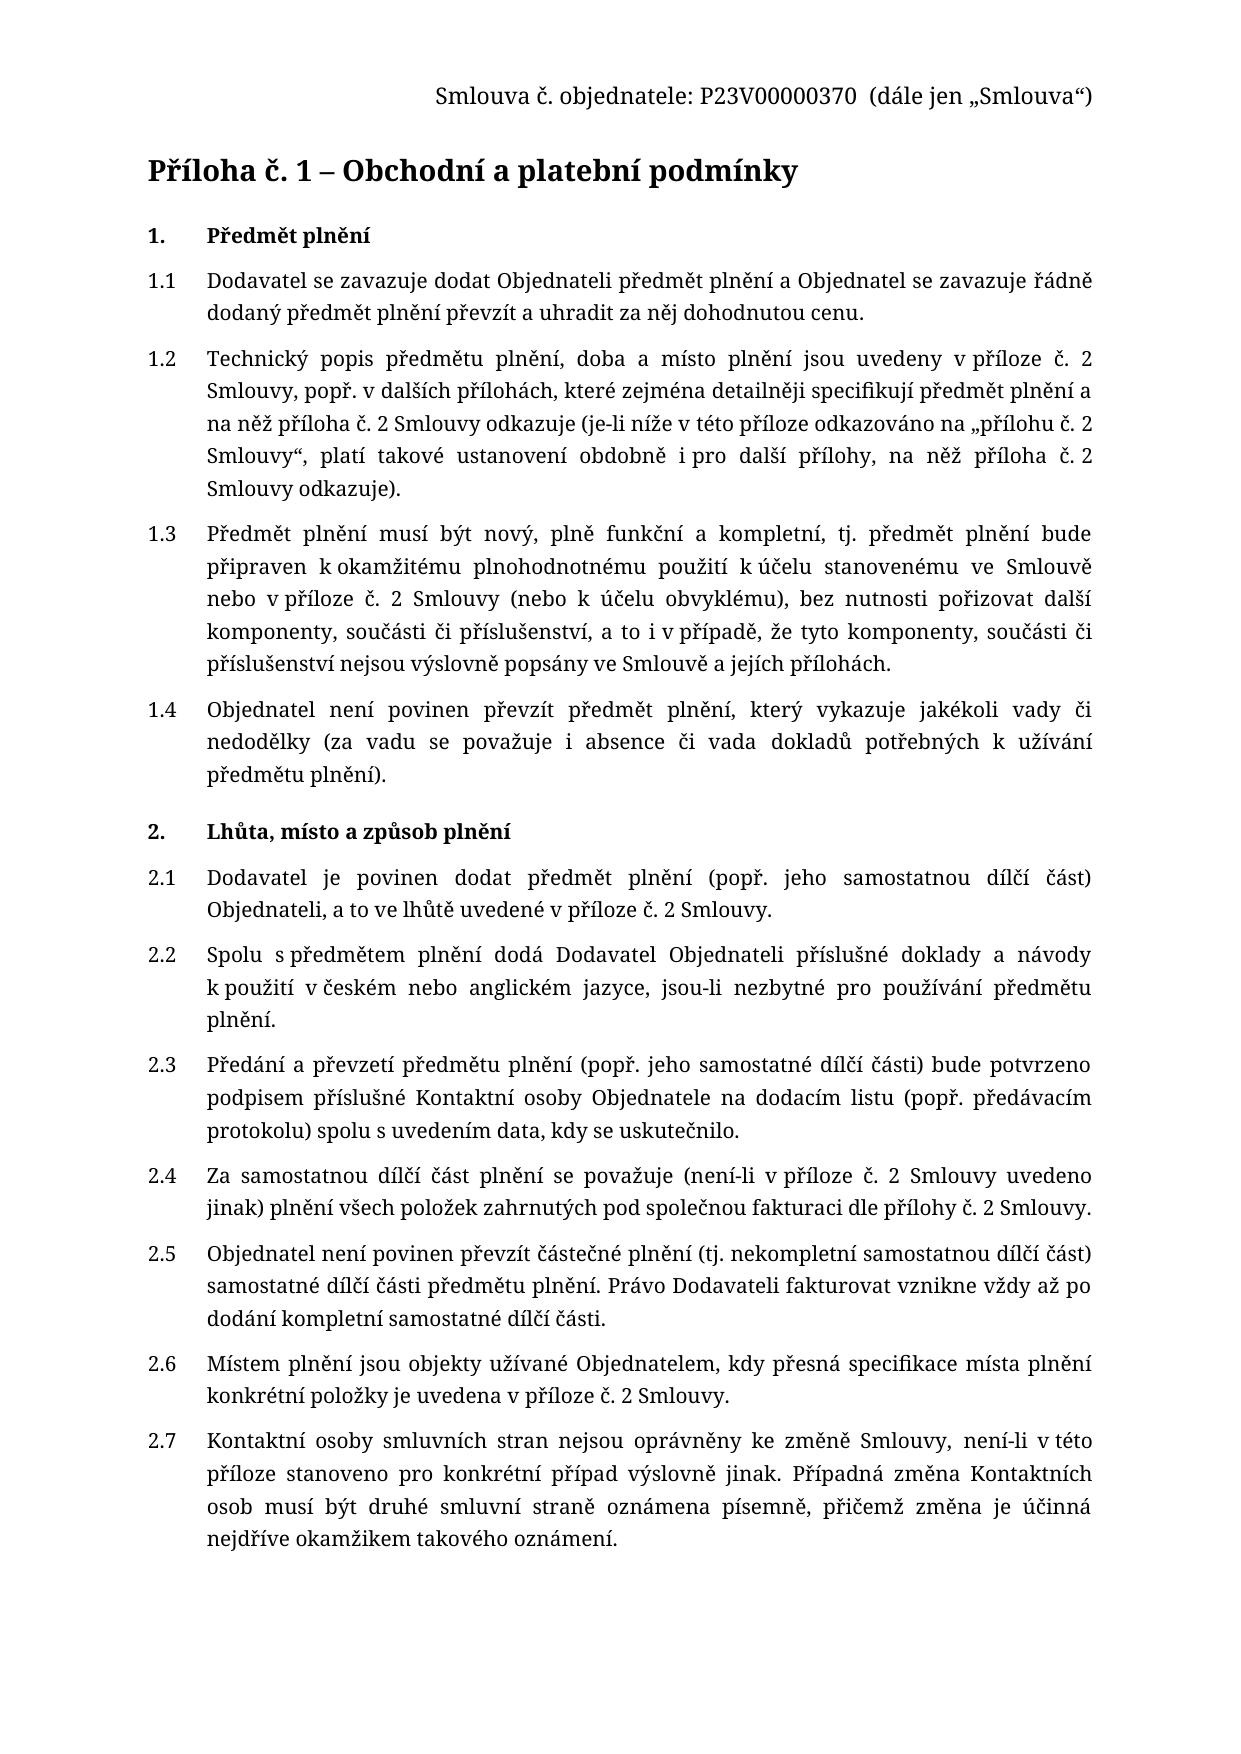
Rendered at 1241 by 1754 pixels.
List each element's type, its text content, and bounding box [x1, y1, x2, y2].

list Spolu s předmětem plnění dodá Dodavatel Objednateli příslušné doklady a návody k použití v českém nebo anglickém jazyce, jsou-li nezbytné pro používání předmětu plnění. [148, 940, 1093, 1034]
list Lhůta, místo a způsob plnění [148, 817, 1093, 846]
list Objednatel není povinen převzít částečné plnění (tj. nekompletní samostatnou dílčí část) samostatné dílčí části předmětu plnění. Právo Dodavateli fakturovat vznikne vždy až po dodání kompletní samostatné dílčí části. [148, 1239, 1093, 1332]
list Technický popis předmětu plnění, doba a místo plnění jsou uvedeny v příloze č. 2 Smlouvy, popř. v dalších přílohách, které zejména detailněji specifikují předmět plnění a na něž příloha č. 2 Smlouvy odkazuje (je-li níže v této příloze odkazováno na „přílohu č. 2 Smlouvy“, platí takové ustanovení obdobně i pro další přílohy, na něž příloha č. 2 Smlouvy odkazuje). [148, 344, 1093, 502]
list Předmět plnění [148, 221, 1093, 249]
list Předmět plnění musí být nový, plně funkční a kompletní, tj. předmět plnění bude připraven k okamžitému plnohodnotnému použití k účelu stanovenému ve Smlouvě nebo v příloze č. 2 Smlouvy (nebo k účelu obvyklému), bez nutnosti pořizovat další komponenty, součásti či příslušenství, a to i v případě, že tyto komponenty, součásti či příslušenství nejsou výslovně popsány ve Smlouvě a jejích přílohách. [148, 519, 1093, 678]
list Dodavatel se zavazuje dodat Objednateli předmět plnění a Objednatel se zavazuje řádně dodaný předmět plnění převzít a uhradit za něj dohodnutou cenu. [148, 266, 1093, 327]
list Předání a převzetí předmětu plnění (popř. jeho samostatné dílčí části) bude potvrzeno podpisem příslušné Kontaktní osoby Objednatele na dodacím listu (popř. předávacím protokolu) spolu s uvedením data, kdy se uskutečnilo. [148, 1051, 1093, 1144]
list Místem plnění jsou objekty užívané Objednatelem, kdy přesná specifikace místa plnění konkrétní položky je uvedena v příloze č. 2 Smlouvy. [148, 1349, 1093, 1410]
list Dodavatel je povinen dodat předmět plnění (popř. jeho samostatnou dílčí část) Objednateli, a to ve lhůtě uvedené v příloze č. 2 Smlouvy. [148, 863, 1093, 924]
list Kontaktní osoby smluvních stran nejsou oprávněny ke změně Smlouvy, není-li v této příloze stanoveno pro konkrétní případ výslovně jinak. Případná změna Kontaktních osob musí být druhé smluvní straně oznámena písemně, přičemž změna je účinná nejdříve okamžikem takového oznámení. [148, 1427, 1093, 1553]
text Příloha č. 1 – Obchodní a platební podmínky [148, 150, 1093, 190]
list Objednatel není povinen převzít předmět plnění, který vykazuje jakékoli vady či nedodělky (za vadu se považuje i absence či vada dokladů potřebných k užívání předmětu plnění). [148, 695, 1093, 788]
list Za samostatnou dílčí část plnění se považuje (není-li v příloze č. 2 Smlouvy uvedeno jinak) plnění všech položek zahrnutých pod společnou fakturaci dle přílohy č. 2 Smlouvy. [148, 1161, 1093, 1222]
